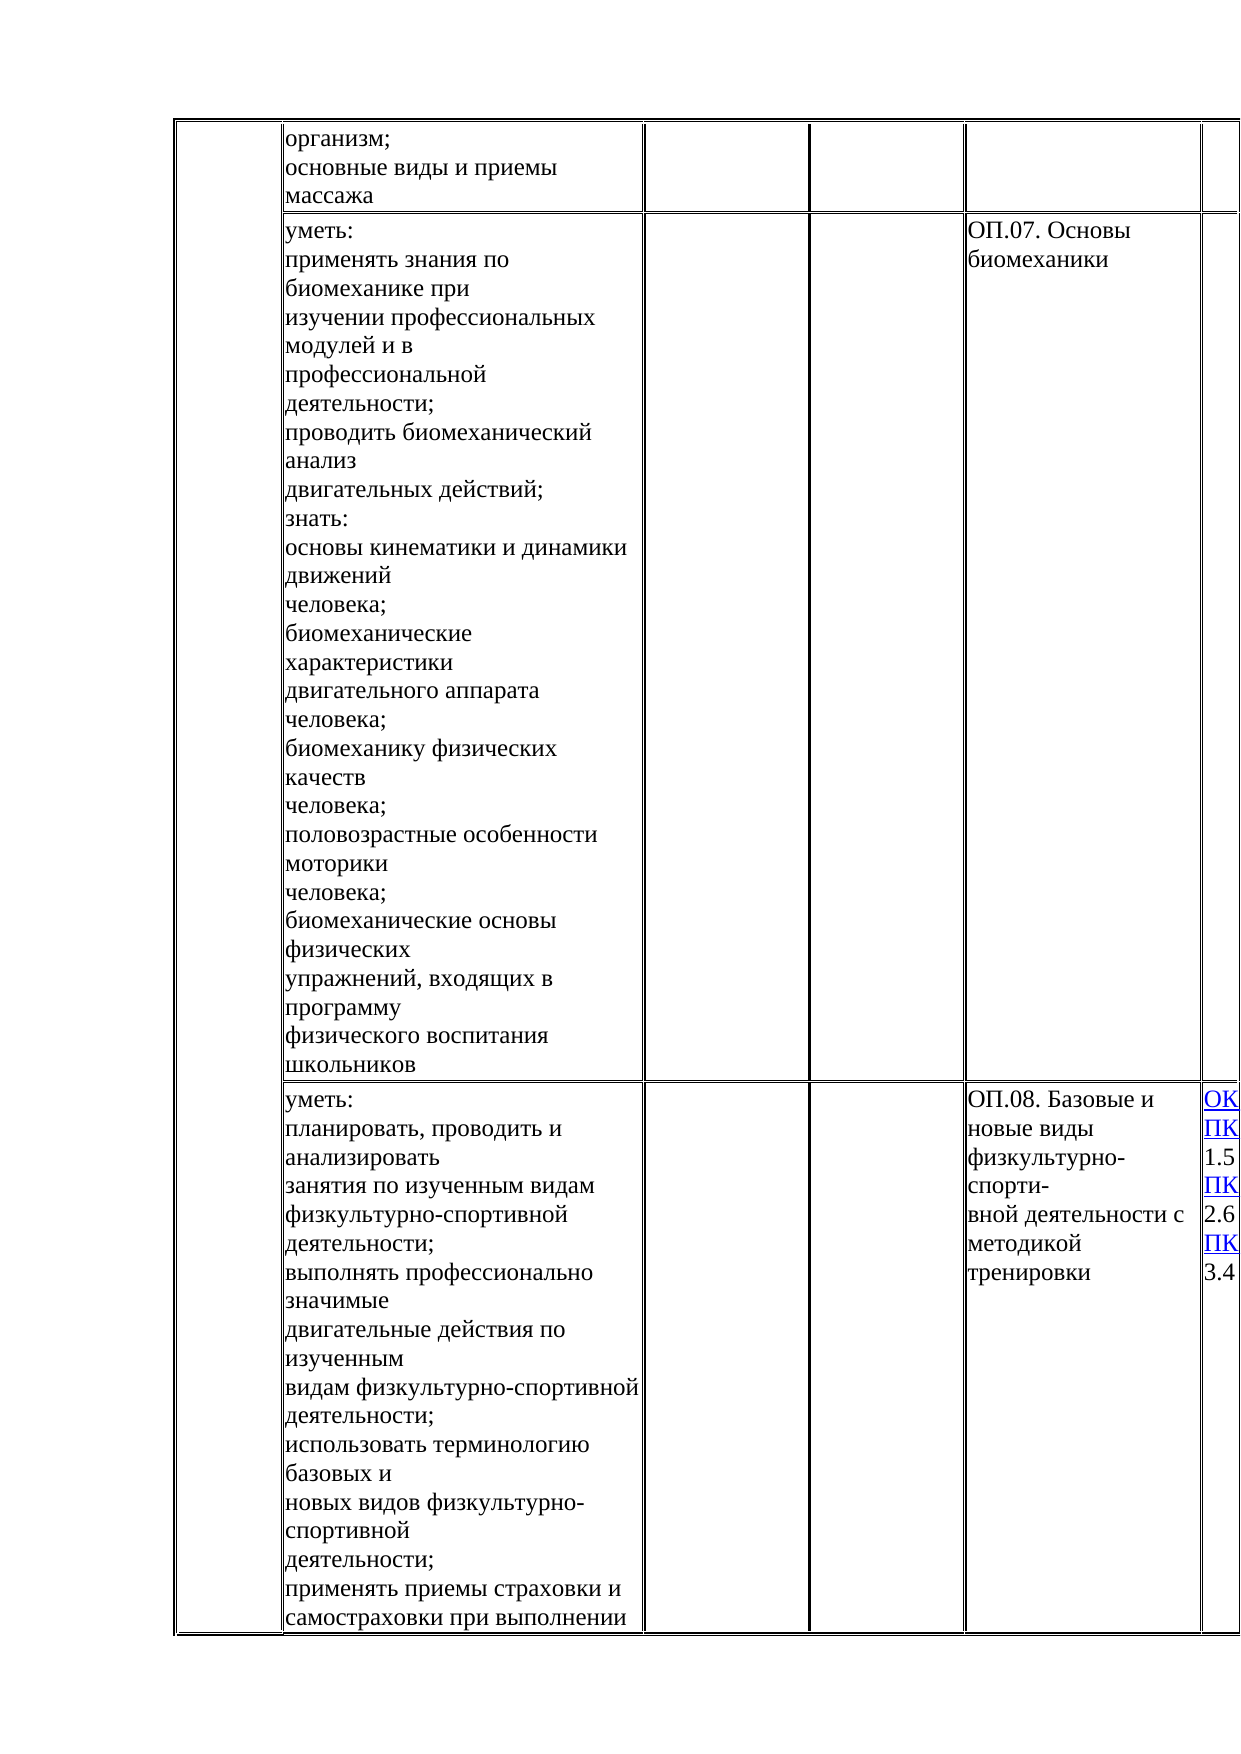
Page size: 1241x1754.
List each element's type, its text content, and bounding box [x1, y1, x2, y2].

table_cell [283, 120, 644, 211]
table_cell уметь: применять знания по биомеханике при изучении профессиональных модулей и в профессиональной деятельности; проводить биомеханический анализ двигательных действий; знать: основы кинематики и динамики движений человека; биомеханические характеристики двигательного аппарата человека; биомеханику физических качеств человека; половозрастные особенности моторики человека; биомеханические основы физических упражнений, входящих в программу физического воспитания школьников [284, 214, 642, 1079]
table_cell [809, 120, 965, 211]
table_cell ОП.07. Основы биомеханики [967, 214, 1200, 1079]
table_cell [1201, 122, 1239, 211]
table_cell [811, 214, 963, 1079]
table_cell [283, 1080, 644, 1632]
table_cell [1201, 1083, 1239, 1632]
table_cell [965, 1083, 1201, 1632]
table_cell [644, 1083, 809, 1632]
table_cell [965, 122, 1201, 211]
table_cell [646, 214, 808, 1079]
table_cell [644, 122, 809, 211]
table_cell [1201, 211, 1240, 1079]
table_cell [809, 1080, 965, 1632]
